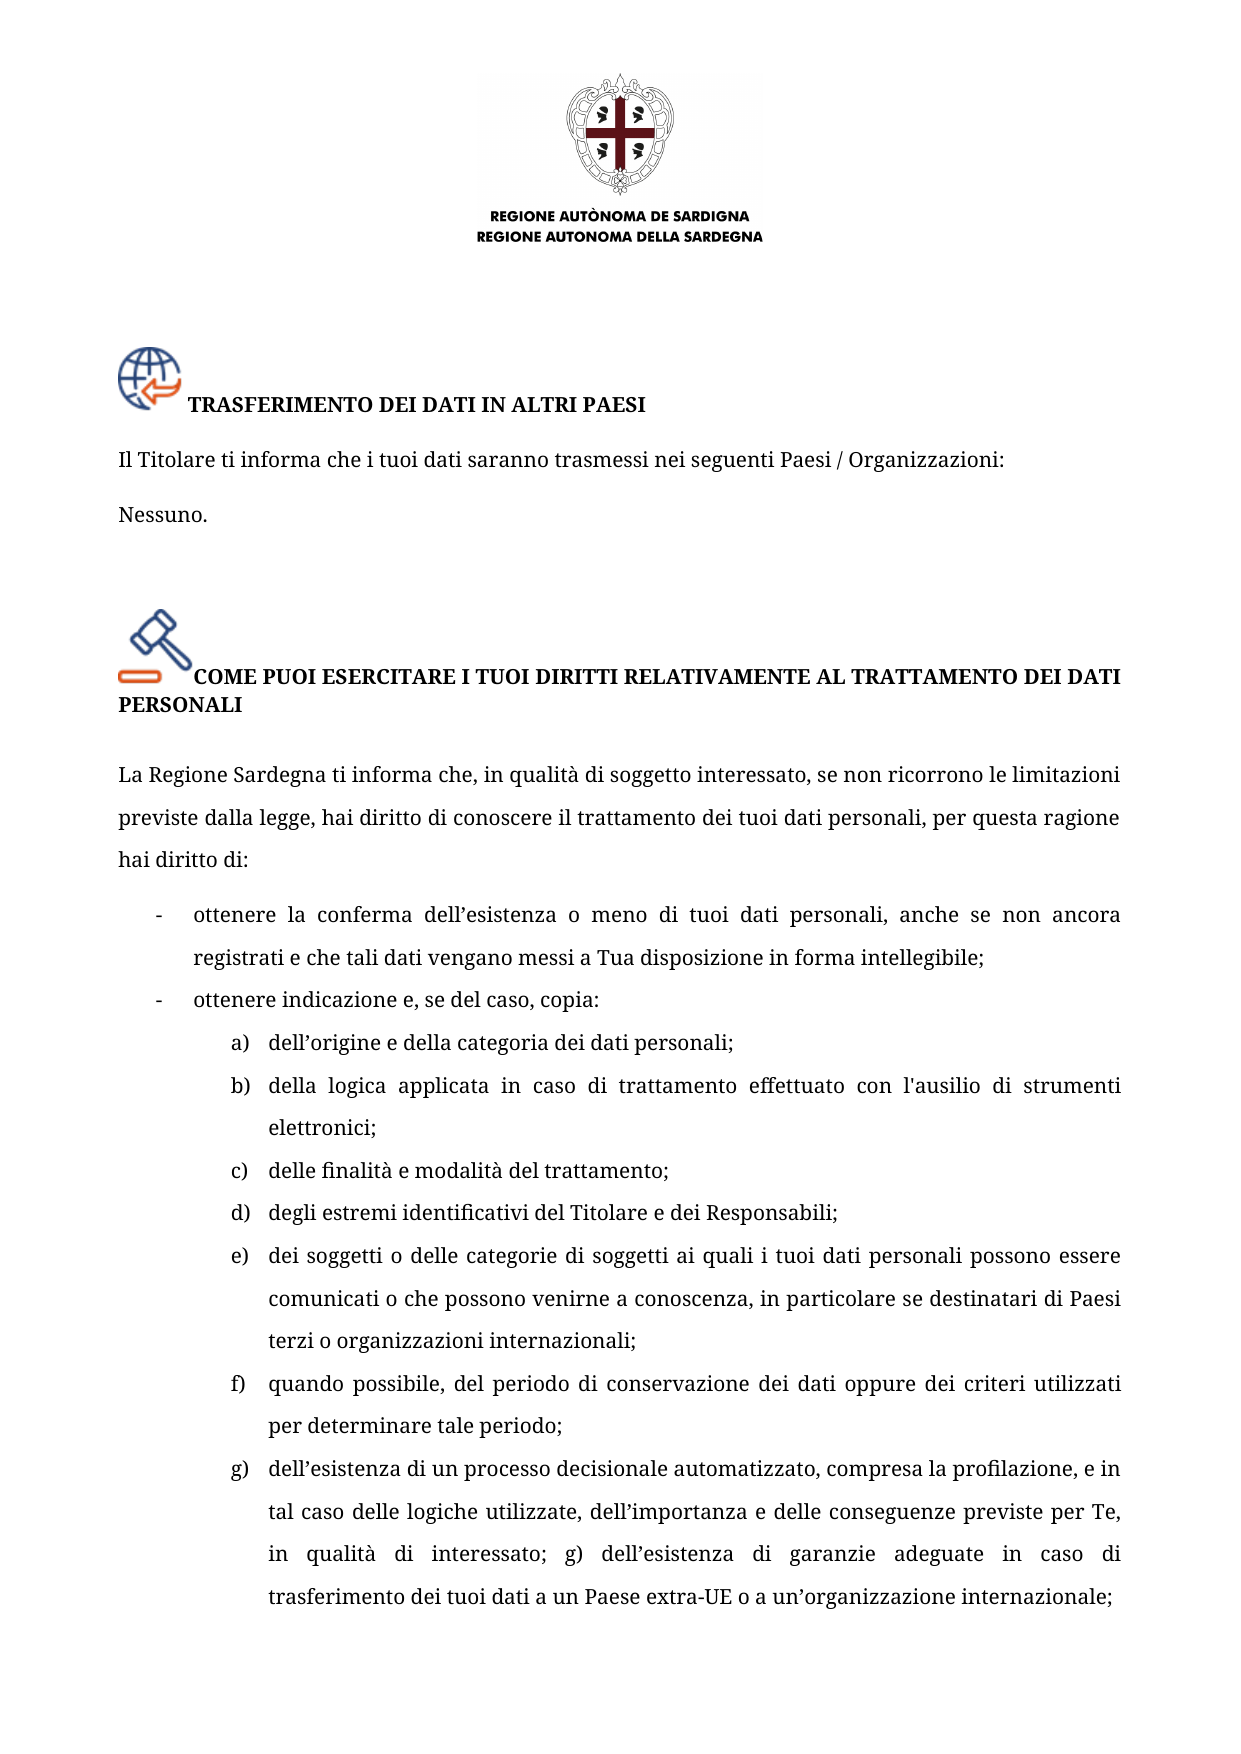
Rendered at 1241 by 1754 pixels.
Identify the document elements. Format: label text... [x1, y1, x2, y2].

list dei soggetti o delle categorie di soggetti ai quali i tuoi dati personali possono essere comunicati o che possono venirne a conoscenza, in particolare se destinatari di Paesi terzi o organizzazioni internazionali; [231, 1241, 1122, 1355]
list ottenere indicazione e, se del caso, copia: [156, 986, 1122, 1014]
picture [118, 609, 194, 685]
list ottenere la conferma dell’esistenza o meno di tuoi dati personali, anche se non ancora registrati e che tali dati vengano messi a Tua disposizione in forma intellegibile; [156, 900, 1122, 971]
text Il Titolare ti informa che i tuoi dati saranno trasmessi nei seguenti Paesi / Organizzazioni: [118, 445, 1126, 473]
list dell’origine e della categoria dei dati personali; [231, 1028, 1122, 1057]
text TRASFERIMENTO DEI DATI IN ALTRI PAESI [118, 348, 1122, 418]
text Nessuno. [118, 500, 1126, 528]
list COME PUOI ESERCITARE I TUOI DIRITTI RELATIVAMENTE AL TRATTAMENTO DEI DATI PERSONALI [118, 609, 1122, 719]
text La Regione Sardegna ti informa che, in qualità di soggetto interessato, se non ricorrono le limitazioni previste dalla legge, hai diritto di conoscere il trattamento dei tuoi dati personali, per questa ragione hai diritto di: [118, 760, 1122, 874]
list delle finalità e modalità del trattamento; [231, 1156, 1122, 1184]
list della logica applicata in caso di trattamento effettuato con l'ausilio di strumenti elettronici; [231, 1071, 1122, 1142]
list degli estremi identificativi del Titolare e dei Responsabili; [231, 1198, 1122, 1227]
picture [118, 347, 183, 412]
list quando possibile, del periodo di conservazione dei dati oppure dei criteri utilizzati per determinare tale periodo; [231, 1369, 1122, 1440]
picture [477, 73, 763, 242]
list dell’esistenza di un processo decisionale automatizzato, compresa la profilazione, e in tal caso delle logiche utilizzate, dell’importanza e delle conseguenze previste per Te, in qualità di interessato; g) dell’esistenza di garanzie adeguate in caso di trasferimento dei tuoi dati a un Paese extra-UE o a un’organizzazione internazionale; [231, 1454, 1122, 1610]
